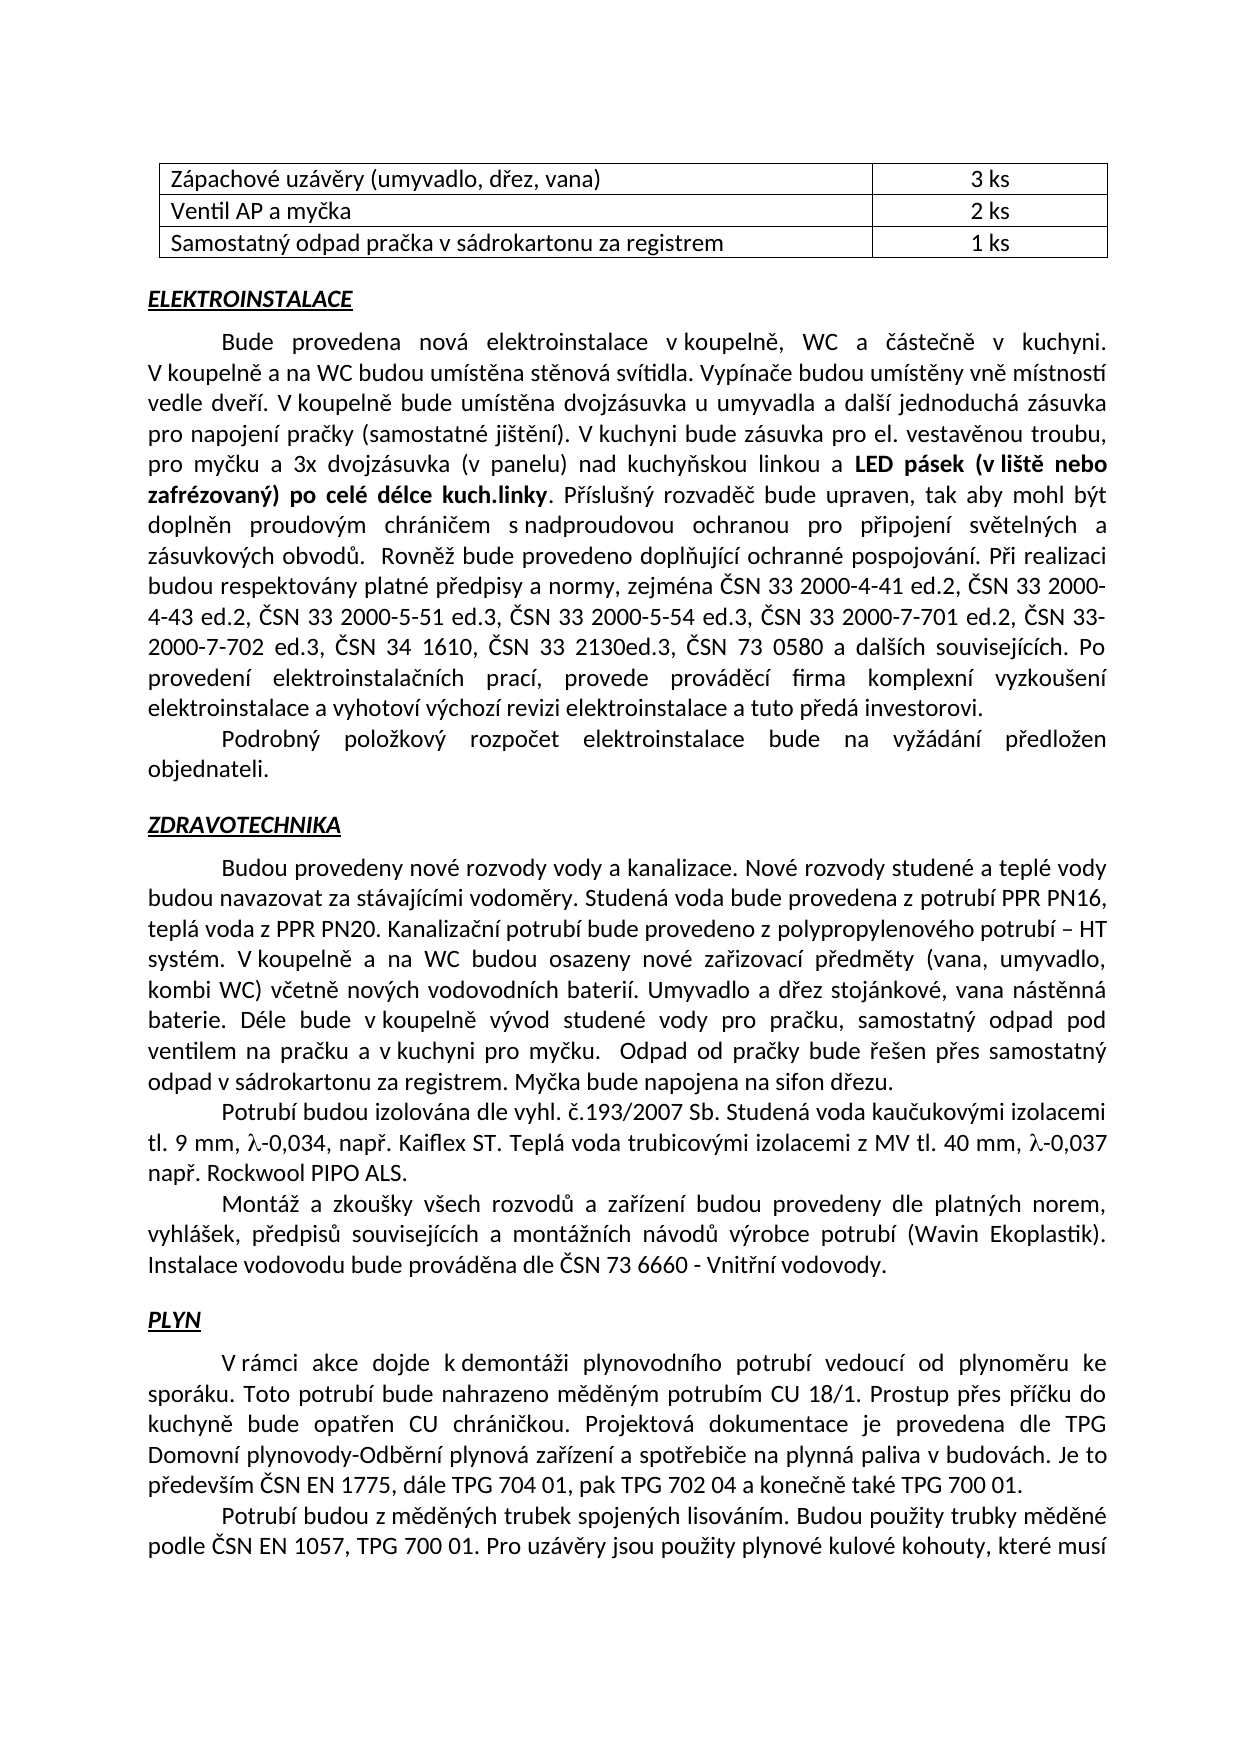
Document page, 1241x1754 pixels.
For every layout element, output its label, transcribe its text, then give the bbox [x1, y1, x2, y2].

text Budou provedeny nové rozvody vody a kanalizace. Nové rozvody studené a teplé vody budou navazovat za stávajícími vodoměry. Studená voda bude provedena z potrubí PPR PN16, teplá voda z PPR PN20. Kanalizační potrubí bude provedeno z polypropylenového potrubí – HT systém. V koupelně a na WC budou osazeny nové zařizovací předměty (vana, umyvadlo, kombi WC) včetně nových vodovodních baterií. Umyvadlo a dřez stojánkové, vana nástěnná baterie. Déle bude v koupelně vývod studené vody pro pračku, samostatný odpad pod ventilem na pračku a v kuchyni pro myčku. Odpad od pračky bude řešen přes samostatný odpad v sádrokartonu za registrem. Myčka bude napojena na sifon dřezu. [148, 852, 1107, 1096]
table_cell Samostatný odpad pračka v sádrokartonu za registrem [160, 227, 872, 257]
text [148, 1500, 1107, 1561]
table_cell 2 ks [873, 195, 1107, 226]
text Bude provedena nová elektroinstalace v koupelně, WC a částečně v kuchyni. V koupelně a na WC budou umístěna stěnová svítidla. Vypínače budou umístěny vně místností vedle dveří. V koupelně bude umístěna dvojzásuvka u umyvadla a další jednoduchá zásuvka pro napojení pračky (samostatné jištění). V kuchyni bude zásuvka pro el. vestavěnou troubu, pro myčku a 3x dvojzásuvka (v panelu) nad kuchyňskou linkou a LED pásek (v liště nebo zafrézovaný) po celé délce kuch.linky. Příslušný rozvaděč bude upraven, tak aby mohl být doplněn proudovým chráničem s nadproudovou ochranou pro připojení světelných a zásuvkových obvodů. Rovněž bude provedeno doplňující ochranné pospojování. Při realizaci budou respektovány platné předpisy a normy, zejména ČSN 33 2000-4-41 ed.2, ČSN 33 2000-4-43 ed.2, ČSN 33 2000-5-51 ed.3, ČSN 33 2000-5-54 ed.3, ČSN 33 2000-7-701 ed.2, ČSN 33-2000-7-702 ed.3, ČSN 34 1610, ČSN 33 2130ed.3, ČSN 73 0580 a dalších souvisejících. Po provedení elektroinstalačních prací, provede prováděcí firma komplexní vyzkoušení elektroinstalace a vyhotoví výchozí revizi elektroinstalace a tuto předá investorovi. [148, 326, 1107, 723]
text ZDRAVOTECHNIKA [148, 809, 1107, 839]
table_cell 3 ks [873, 164, 1107, 194]
table_cell Zápachové uzávěry (umyvadlo, dřez, vana) [160, 164, 872, 194]
text V rámci akce dojde k demontáži plynovodního potrubí vedoucí od plynoměru ke sporáku. Toto potrubí bude nahrazeno měděným potrubím CU 18/1. Prostup přes příčku do kuchyně bude opatřen CU chráničkou. Projektová dokumentace je provedena dle TPG Domovní plynovody-Odběrní plynová zařízení a spotřebiče na plynná paliva v budovách. Je to především ČSN EN 1775, dále TPG 704 01, pak TPG 702 04 a konečně také TPG 700 01. [148, 1347, 1107, 1500]
text Montáž a zkoušky všech rozvodů a zařízení budou provedeny dle platných norem, vyhlášek, předpisů souvisejících a montážních návodů výrobce potrubí (Wavin Ekoplastik). Instalace vodovodu bude prováděna dle ČSN 73 6660 - Vnitřní vodovody. [148, 1188, 1107, 1279]
table_cell 1 ks [873, 227, 1107, 257]
text PLYN [148, 1304, 1107, 1335]
table_cell Ventil AP a myčka [160, 195, 872, 226]
text Potrubí budou izolována dle vyhl. č.193/2007 Sb. Studená voda kaučukovými izolacemi tl. 9 mm, -0,034, např. Kaiflex ST. Teplá voda trubicovými izolacemi z MV tl. 40 mm, -0,037 např. Rockwool PIPO ALS. [148, 1096, 1107, 1188]
text Podrobný položkový rozpočet elektroinstalace bude na vyžádání předložen objednateli. [148, 723, 1107, 784]
text ELEKTROINSTALACE [148, 283, 1107, 314]
